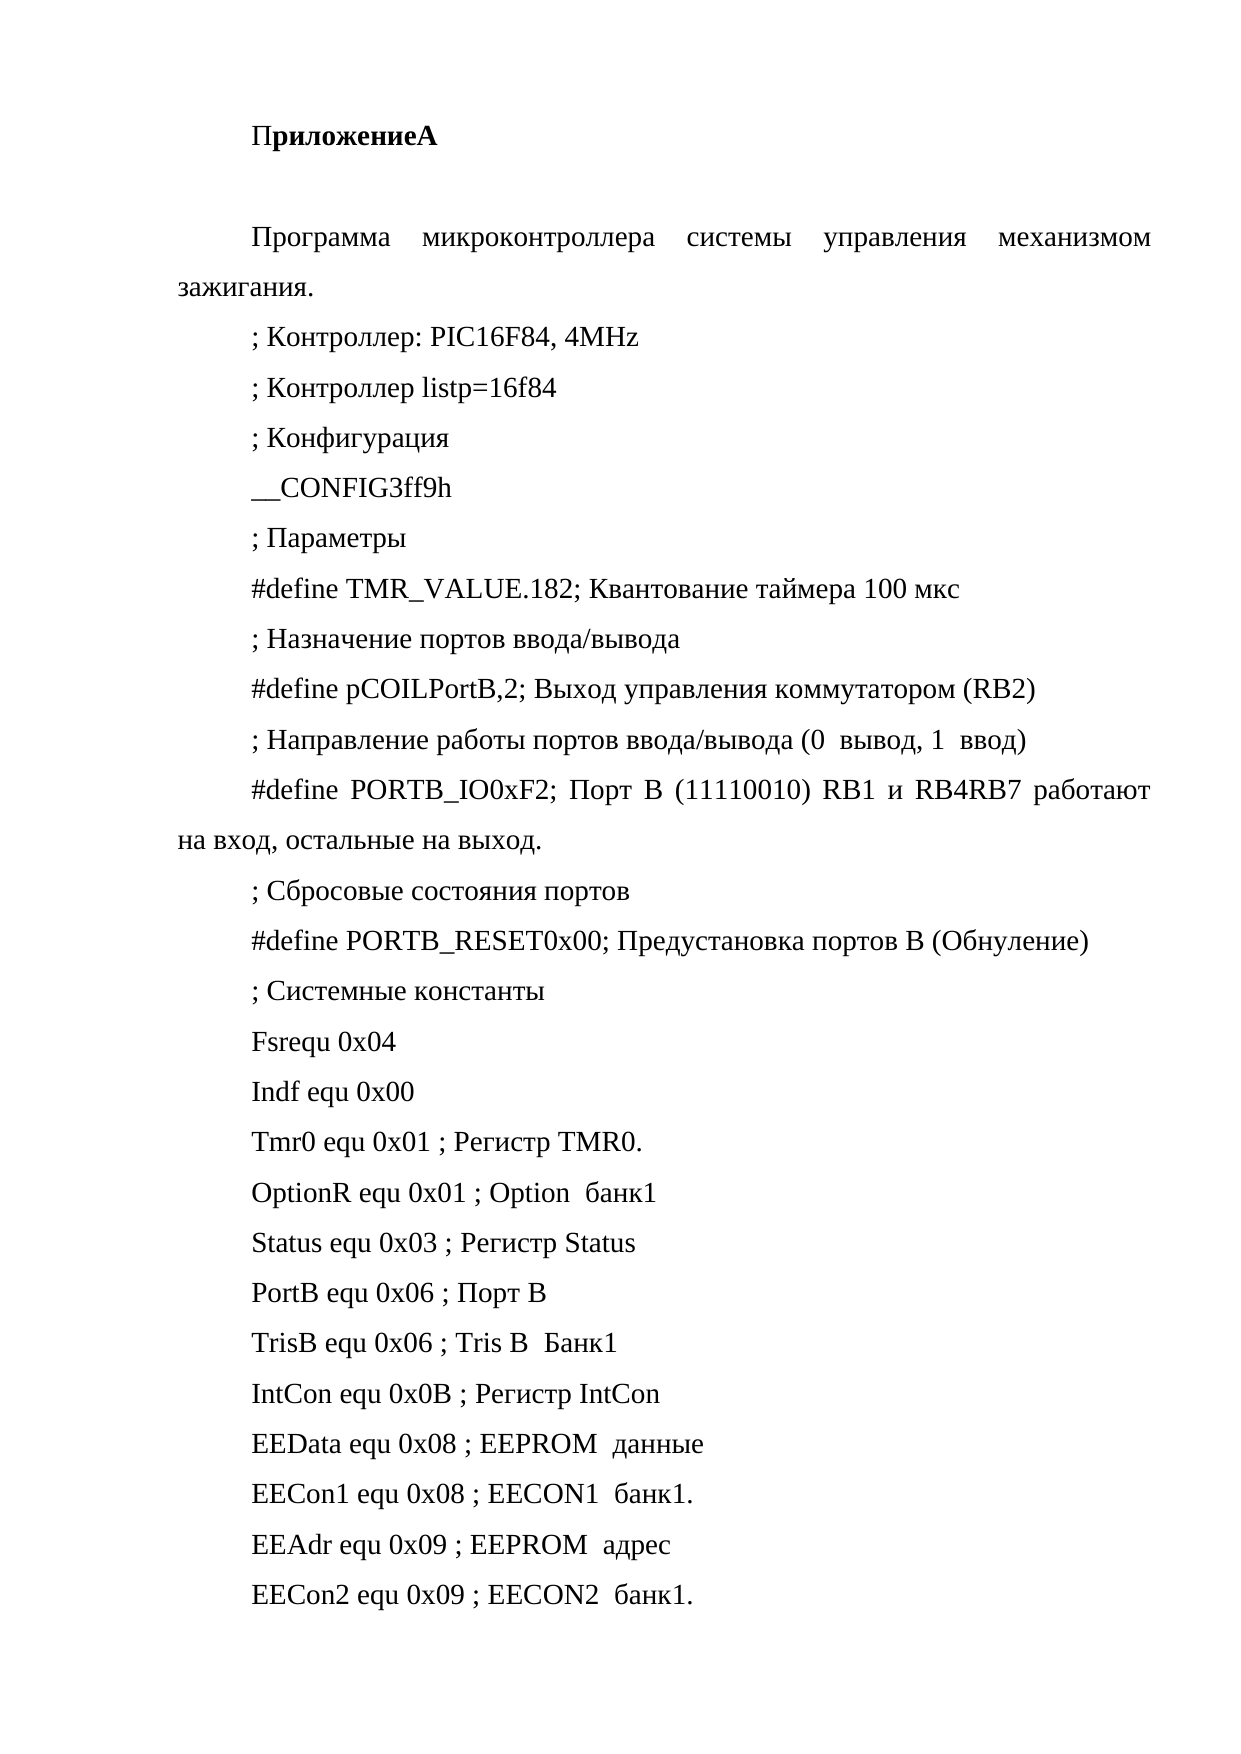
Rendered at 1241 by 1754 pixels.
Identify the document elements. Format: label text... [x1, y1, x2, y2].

text ; Контроллер listp=16f84 [177, 370, 1152, 403]
text #define pCOILPortB,2; Выход управления коммутатором (RB2) [177, 672, 1152, 705]
text EEAdr equ 0x09 ; EEPROM адрес [177, 1527, 1152, 1560]
text Fsrequ 0x04 [177, 1024, 1152, 1057]
text ; Контроллер: PIC16F84, 4MHz [177, 319, 1152, 353]
text ПриложениеА [177, 118, 1152, 152]
text ; Направление работы портов ввода/вывода (0 вывод, 1 ввод) [177, 722, 1152, 755]
text #define PORTB_IO0xF2; Порт B (11110010) RB1 и RB4RB7 работают на вход, остальные на выход. [177, 772, 1152, 856]
text PortB equ 0x06 ; Порт B [177, 1275, 1152, 1309]
text #define PORTB_RESET0x00; Предустановка портов B (Обнуление) [177, 923, 1152, 957]
text TrisB equ 0x06 ; Tris B Банк1 [177, 1326, 1152, 1359]
text #define TMR_VALUE.182; Квантование таймера 100 мкс [177, 571, 1152, 604]
text Status equ 0x03 ; Регистр Status [177, 1225, 1152, 1258]
text EECon2 equ 0x09 ; EECON2 банк1. [177, 1577, 1152, 1611]
text OptionR equ 0x01 ; Option банк1 [177, 1175, 1152, 1208]
text ; Конфигурация [177, 420, 1152, 453]
text EEData equ 0x08 ; EEPROM данные [177, 1426, 1152, 1460]
text Tmr0 equ 0x01 ; Регистр TMR0. [177, 1124, 1152, 1158]
text IntCon equ 0x0B ; Регистр IntCon [177, 1376, 1152, 1409]
text Indf equ 0x00 [177, 1074, 1152, 1108]
text Программа микроконтроллера системы управления механизмом зажигания. [177, 219, 1152, 303]
text ; Системные константы [177, 973, 1152, 1007]
text ; Параметры [177, 521, 1152, 554]
text ; Сбросовые состояния портов [177, 873, 1152, 906]
text __CONFIG3ff9h [177, 470, 1152, 504]
text EECon1 equ 0x08 ; EECON1 банк1. [177, 1477, 1152, 1510]
text ; Назначение портов ввода/вывода [177, 621, 1152, 655]
